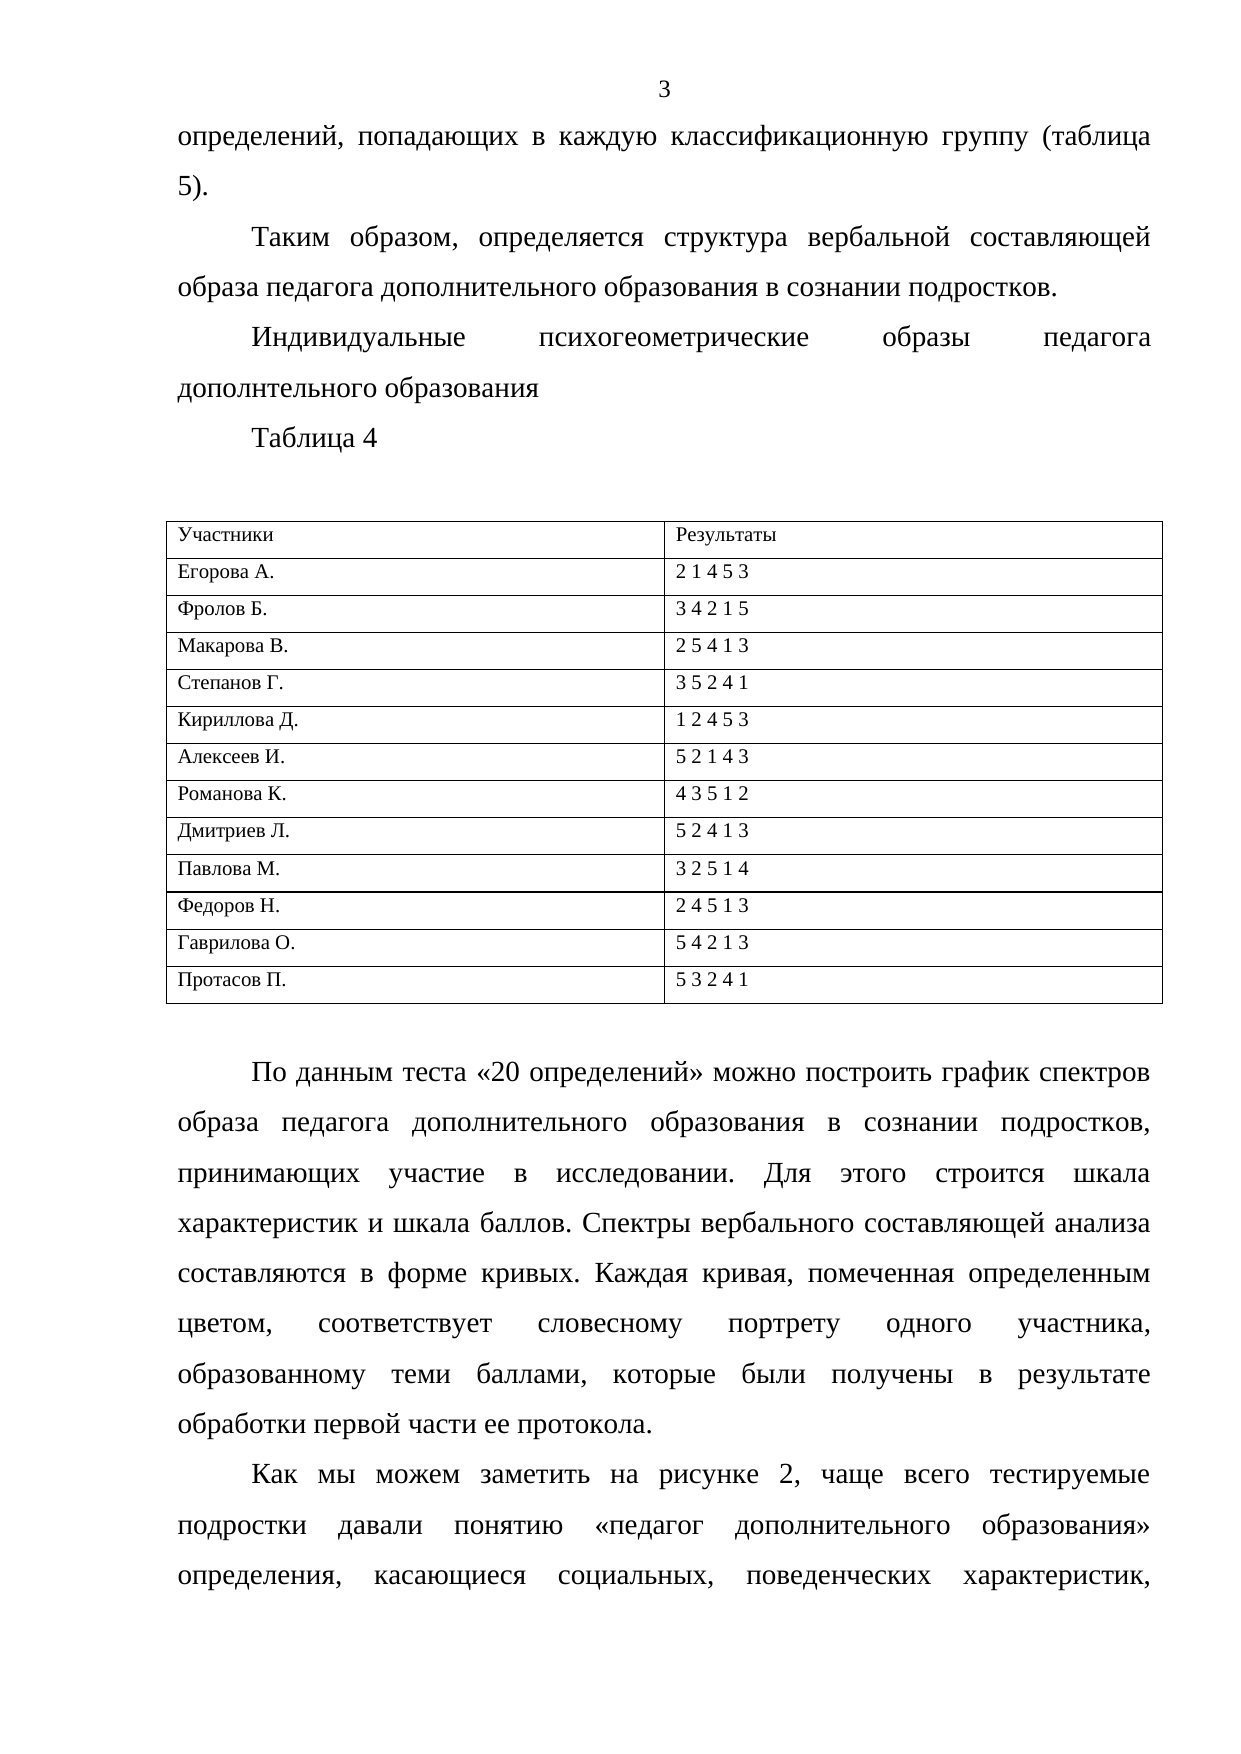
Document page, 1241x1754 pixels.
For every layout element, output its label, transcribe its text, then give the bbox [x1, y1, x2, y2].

table_cell Егорова А. [167, 559, 664, 595]
table_cell Алексеев И. [167, 744, 664, 780]
text Таблица 4 [177, 420, 1152, 453]
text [177, 118, 1152, 202]
table_cell Гаврилова О. [167, 930, 664, 966]
table_cell 1 2 4 5 3 [665, 707, 1162, 743]
table_cell 2 4 5 1 3 [665, 893, 1162, 928]
table_cell Протасов П. [167, 967, 664, 1003]
text По данным теста «20 определений» можно построить график спектров образа педагога дополнительного образования в сознании подростков, принимающих участие в исследовании. Для этого строится шкала характеристик и шкала баллов. Спектры вербального составляющей анализа составляются в форме кривых. Каждая кривая, помеченная определенным цветом, соответствует словесному портрету одного участника, образованному теми баллами, которые были получены в результате обработки первой части ее протокола. [177, 1054, 1152, 1440]
table_cell 5 3 2 4 1 [665, 967, 1162, 1003]
table_cell Кириллова Д. [167, 707, 664, 743]
table_cell 5 2 1 4 3 [665, 744, 1162, 780]
table_cell 5 2 4 1 3 [665, 818, 1162, 854]
table_cell Степанов Г. [167, 670, 664, 706]
table_header Участники [167, 522, 664, 558]
table_cell 3 2 5 1 4 [665, 855, 1162, 891]
text Индивидуальные психогеометрические образы педагога дополнтельного образования [177, 319, 1152, 403]
table_cell Павлова М. [167, 855, 664, 891]
table_cell Фролов Б. [167, 596, 664, 632]
table_cell 4 3 5 1 2 [665, 781, 1162, 817]
table_cell Макарова В. [167, 633, 664, 669]
table_cell Дмитриев Л. [167, 818, 664, 854]
table_cell Романова К. [167, 781, 664, 817]
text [177, 1457, 1152, 1591]
table_cell 5 4 2 1 3 [665, 930, 1162, 966]
table_header Результаты [665, 522, 1162, 558]
table_cell 3 4 2 1 5 [665, 596, 1162, 632]
table_cell 2 5 4 1 3 [665, 633, 1162, 669]
table_cell Федоров Н. [167, 893, 664, 928]
table_cell 3 5 2 4 1 [665, 670, 1162, 706]
text Таким образом, определяется структура вербальной составляющей образа педагога дополнительного образования в сознании подростков. [177, 219, 1152, 303]
table_cell 2 1 4 5 3 [665, 559, 1162, 595]
